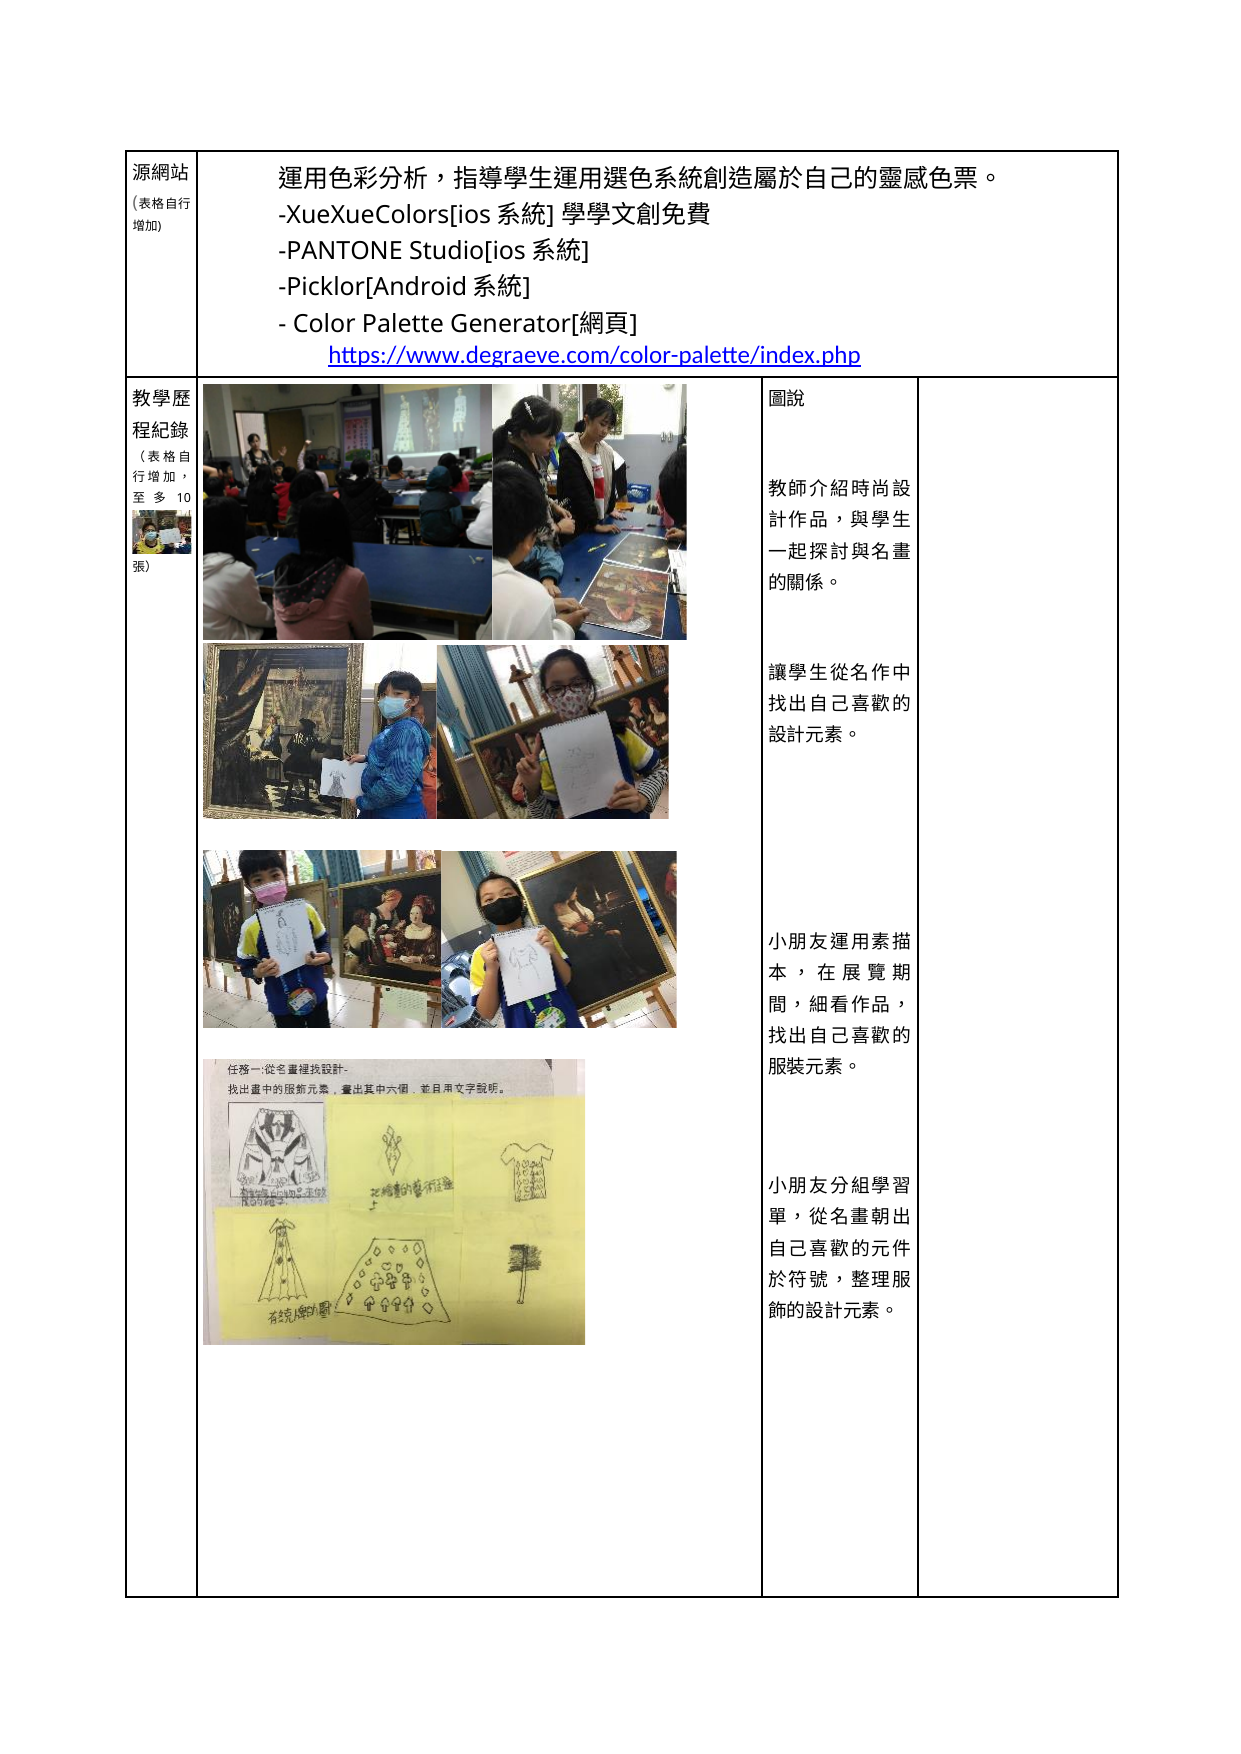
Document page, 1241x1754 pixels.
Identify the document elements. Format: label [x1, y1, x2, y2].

picture [132, 510, 192, 554]
table_cell [919, 378, 1117, 1596]
table_cell [763, 378, 917, 1596]
table_cell [127, 152, 196, 376]
picture [203, 643, 669, 819]
table_cell [198, 152, 1117, 376]
picture [203, 850, 677, 1028]
picture [203, 384, 687, 640]
table_cell [127, 378, 196, 1596]
picture [203, 1059, 586, 1345]
table_cell [198, 378, 761, 1596]
